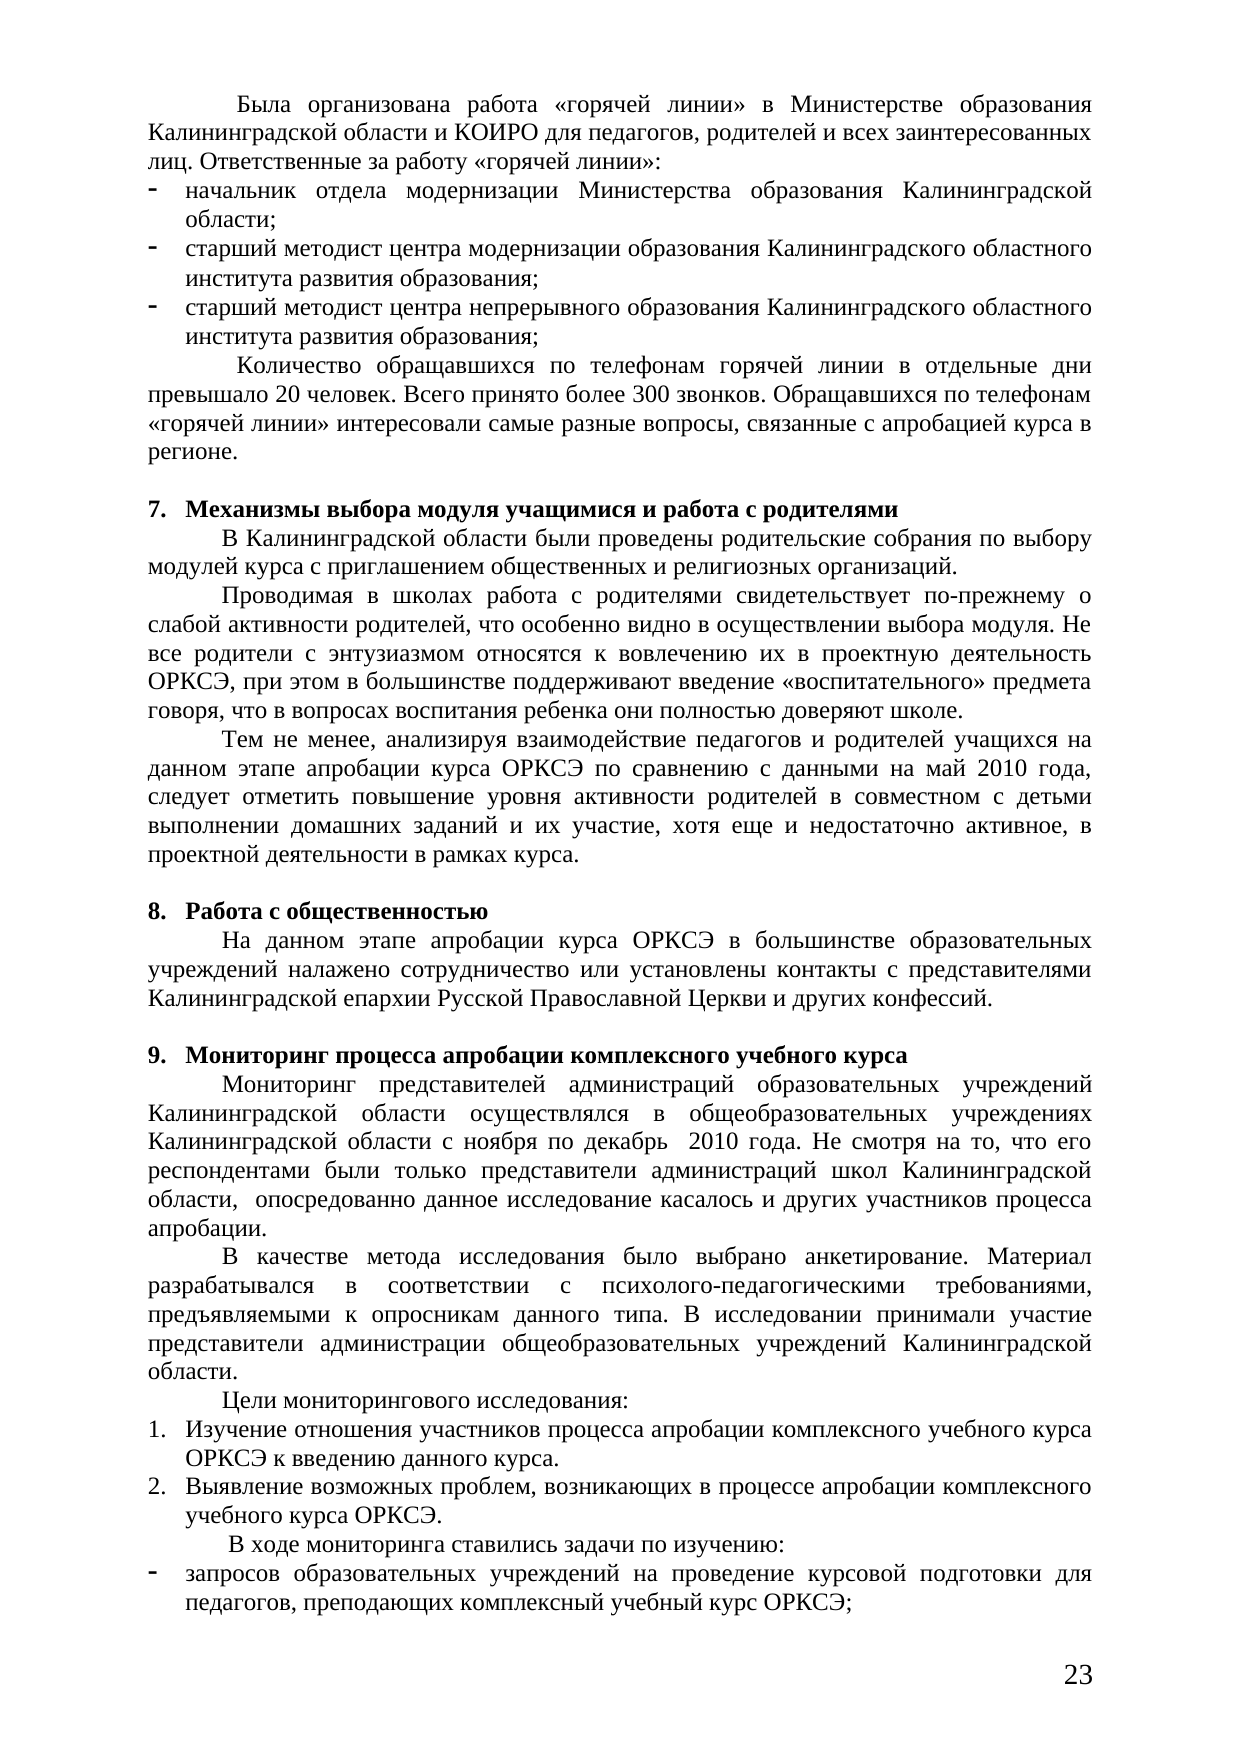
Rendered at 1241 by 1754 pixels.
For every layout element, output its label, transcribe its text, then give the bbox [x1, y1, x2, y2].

text Была организована работа «горячей линии» в Министерстве образования Калининградской области и КОИРО для педагогов, родителей и всех заинтересованных лиц. Ответственные за работу «горячей линии»: [148, 89, 1093, 175]
text Тем не менее, анализируя взаимодействие педагогов и родителей учащихся на данном этапе апробации курса ОРКСЭ по сравнению с данными на май 2010 года, следует отметить повышение уровня активности родителей в совместном с детьми выполнении домашних заданий и их участие, хотя еще и недостаточно активное, в проектной деятельности в рамках курса. [148, 724, 1093, 868]
text В Калининградской области были проведены родительские собрания по выбору модулей курса с приглашением общественных и религиозных организаций. [148, 523, 1093, 580]
text На данном этапе апробации курса ОРКСЭ в большинстве образовательных учреждений налажено сотрудничество или установлены контакты с представителями Калининградской епархии Русской Православной Церкви и других конфессий. [148, 925, 1093, 1011]
list старший методист центра модернизации образования Калининградского областного института развития образования; [148, 233, 1093, 292]
text В ходе мониторинга ставились задачи по изучению: [148, 1529, 1093, 1558]
list Выявление возможных проблем, возникающих в процессе апробации комплексного учебного курса ОРКСЭ. [148, 1471, 1093, 1529]
list Изучение отношения участников процесса апробации комплексного учебного курса ОРКСЭ к введению данного курса. [148, 1414, 1093, 1471]
list Мониторинг процесса апробации комплексного учебного курса [148, 1040, 1093, 1069]
list начальник отдела модернизации Министерства образования Калининградской области; [148, 175, 1093, 233]
text Проводимая в школах работа с родителями свидетельствует по-прежнему о слабой активности родителей, что особенно видно в осуществлении выбора модуля. Не все родители с энтузиазмом относятся к вовлечению их в проектную деятельность ОРКСЭ, при этом в большинстве поддерживают введение «воспитательного» предмета говоря, что в вопросах воспитания ребенка они полностью доверяют школе. [148, 580, 1093, 724]
list старший методист центра непрерывного образования Калининградского областного института развития образования; [148, 292, 1093, 350]
text В качестве метода исследования было выбрано анкетирование. Материал разрабатывался в соответствии с психолого-педагогическими требованиями, предъявляемыми к опросникам данного типа. В исследовании принимали участие представители администрации общеобразовательных учреждений Калининградской области. [148, 1241, 1093, 1385]
text Количество обращавшихся по телефонам горячей линии в отдельные дни превышало 20 человек. Всего принято более 300 звонков. Обращавшихся по телефонам «горячей линии» интересовали самые разные вопросы, связанные с апробацией курса в регионе. [148, 350, 1093, 465]
text Мониторинг представителей администраций образовательных учреждений Калининградской области осуществлялся в общеобразовательных учреждениях Калининградской области с ноября по декабрь 2010 года. Не смотря на то, что его респондентами были только представители администраций школ Калининградской области, опосредованно данное исследование касалось и других участников процесса апробации. [148, 1069, 1093, 1241]
text Цели мониторингового исследования: [148, 1385, 1093, 1414]
list Работа с общественностью [148, 896, 1093, 925]
list запросов образовательных учреждений на проведение курсовой подготовки для педагогов, преподающих комплексный учебный курс ОРКСЭ; [148, 1558, 1093, 1616]
list Механизмы выбора модуля учащимися и работа с родителями [148, 494, 1093, 523]
